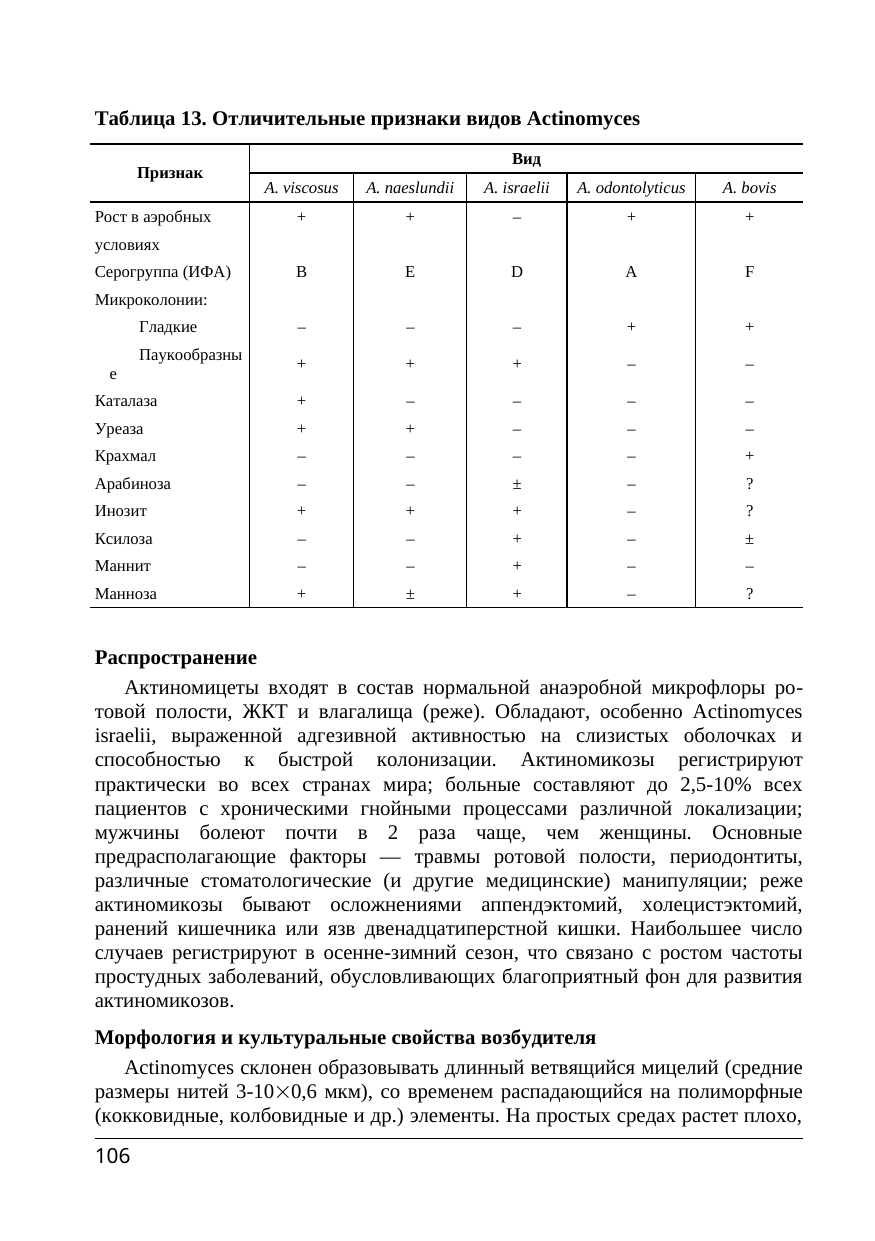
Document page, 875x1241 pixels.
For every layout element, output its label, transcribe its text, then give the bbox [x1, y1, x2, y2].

subtitle Морфология и культуральные свойства возбудителя [94, 1024, 803, 1049]
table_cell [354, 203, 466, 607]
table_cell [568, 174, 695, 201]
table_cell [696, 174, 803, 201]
subtitle Распространение [94, 645, 803, 669]
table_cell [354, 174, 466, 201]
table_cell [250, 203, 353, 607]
text Актиномицеты входят в состав нормальной анаэробной микрофлоры ротовой полости, ЖКТ и влагалища (реже). Обладают, особенно Actinomyces israelii, выраженной адгезивной активностью на слизистых оболочках и способностью к быстрой колонизации. Актиномикозы регистрируют практически во всех странах мира; больные составляют до 2,5-10% всех пациентов с хроническими гнойными процессами различной локализации; мужчины болеют почти в 2 раза чаще, чем женщины. Основные предрасполагающие факторы — травмы ротовой полости, периодонтиты, различные стоматологические (и другие медицинские) манипуляции; реже актиномикозы бывают осложнениями аппендэктомий, холецистэктомий, ранений кишечника или язв двенадцатиперстной кишки. Наибольшее число случаев регистрируют в осенне-зимний сезон, что связано с ростом частоты простудных заболеваний, обусловливающих благоприятный фон для развития актиномикозов. [94, 675, 803, 1012]
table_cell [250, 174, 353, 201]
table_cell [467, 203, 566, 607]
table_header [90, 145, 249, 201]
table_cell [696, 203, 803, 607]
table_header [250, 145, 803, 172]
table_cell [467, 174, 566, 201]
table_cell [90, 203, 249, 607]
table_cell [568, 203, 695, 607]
